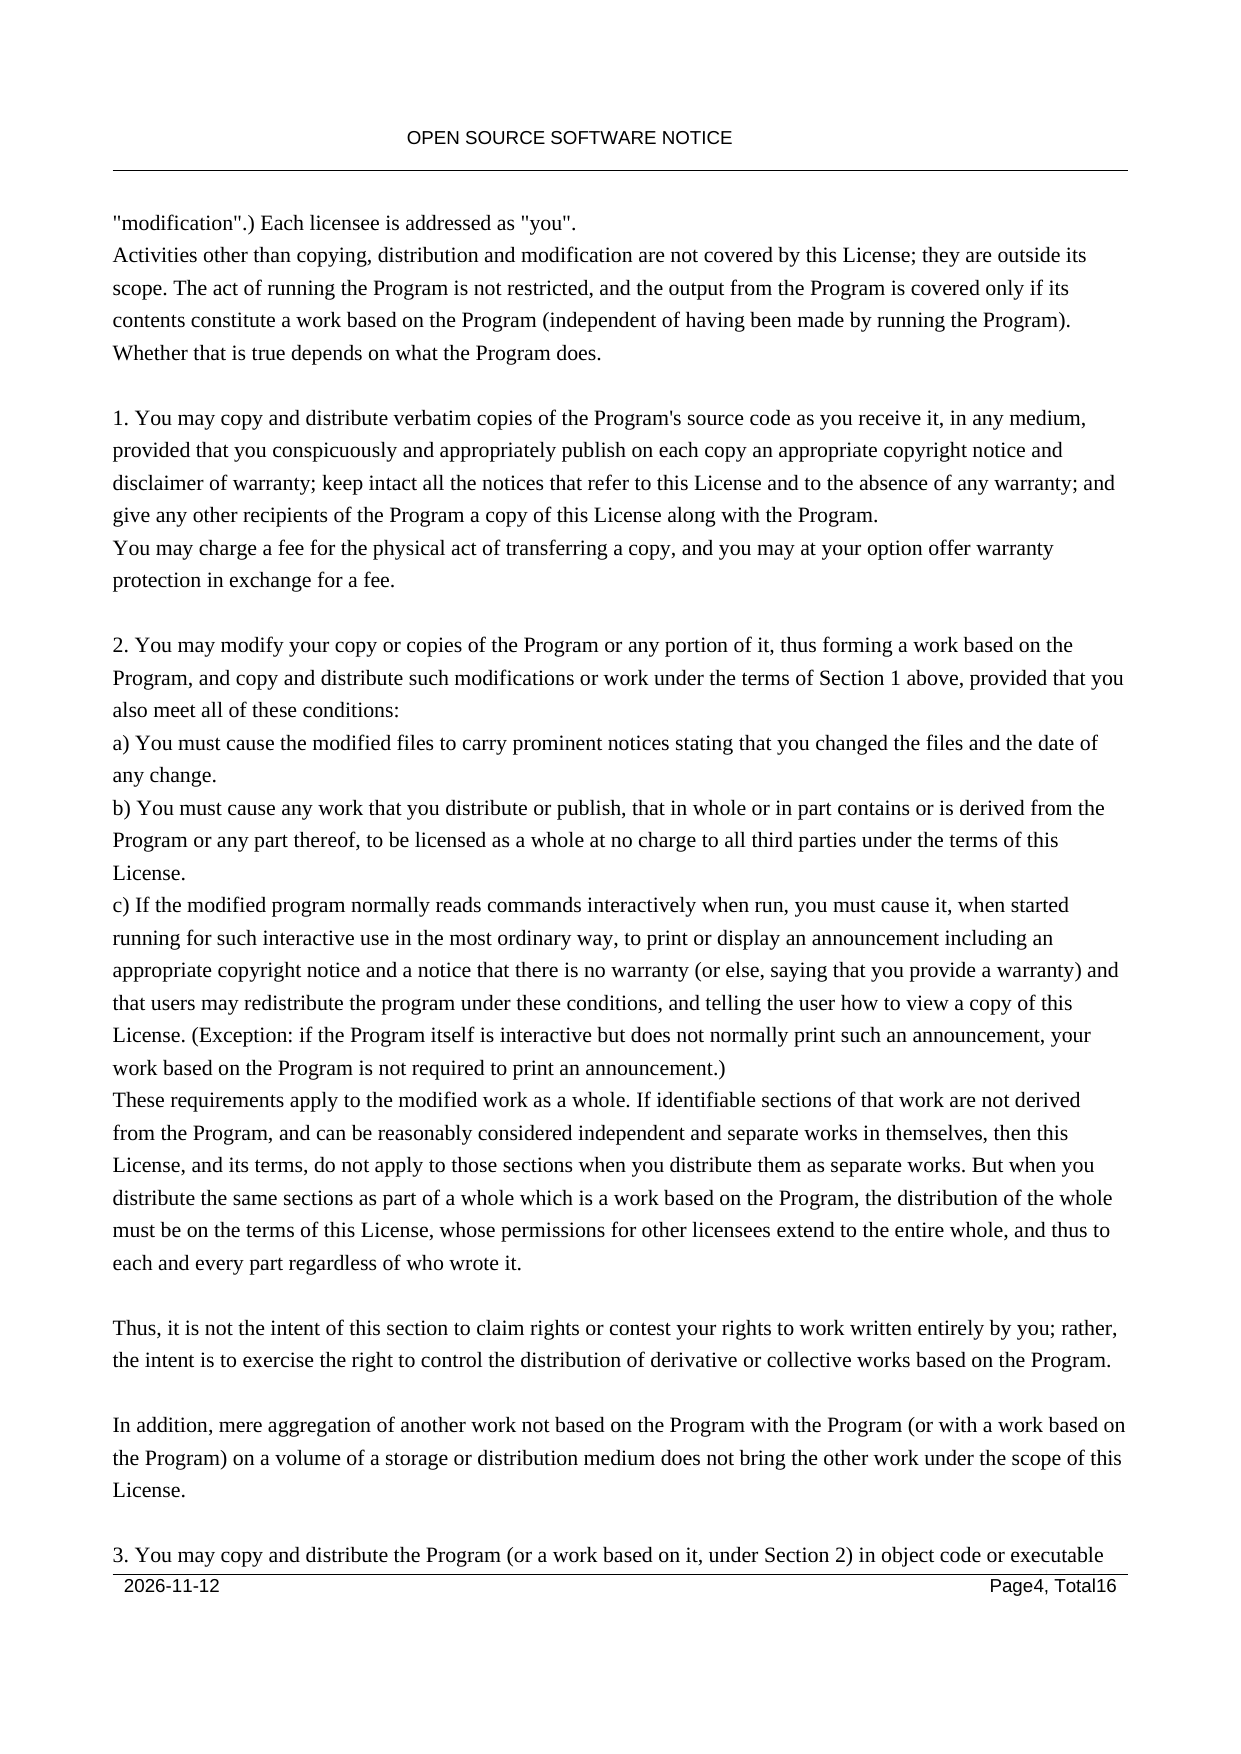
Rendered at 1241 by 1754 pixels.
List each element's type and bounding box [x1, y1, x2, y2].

text [112, 206, 1128, 1571]
